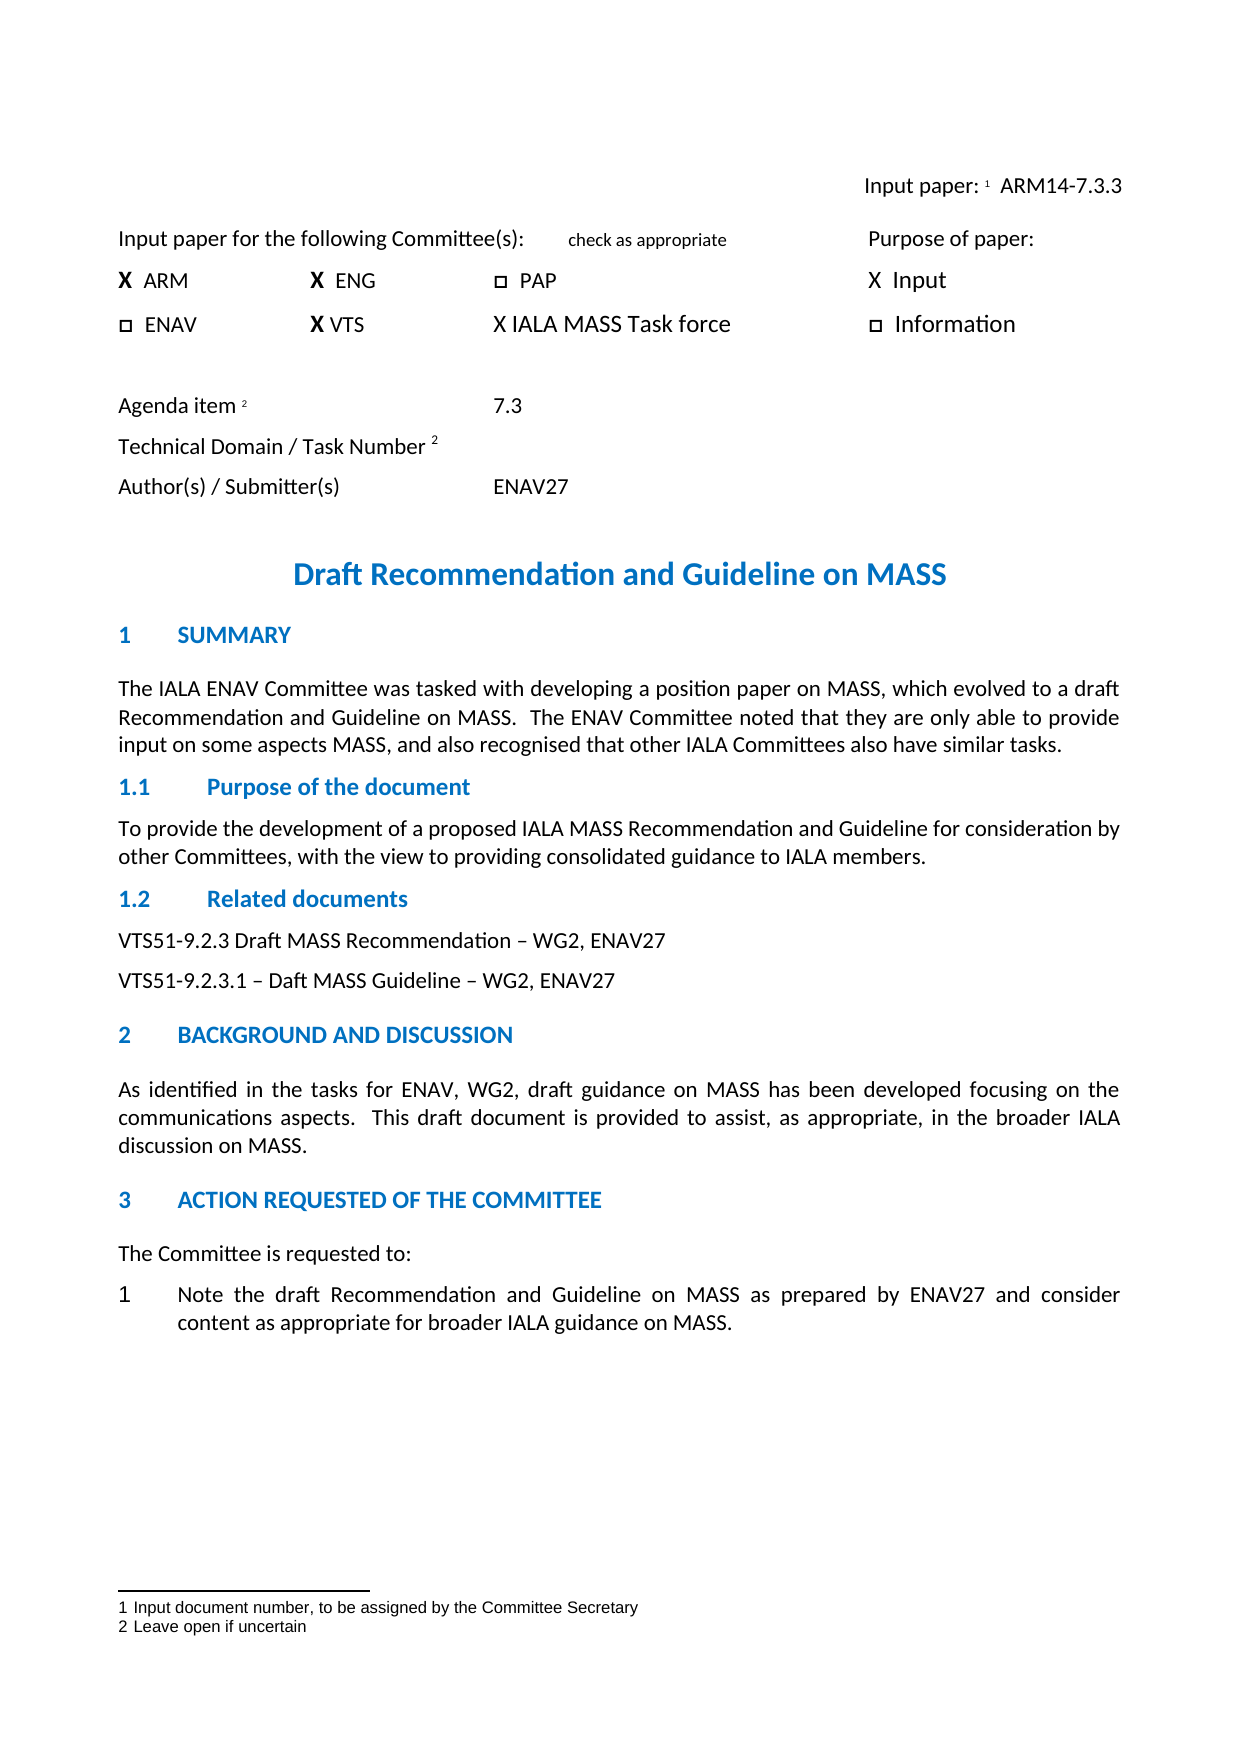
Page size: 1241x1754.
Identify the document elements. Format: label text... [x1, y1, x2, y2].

title Draft Recommendation and Guideline on MASS [118, 553, 1122, 594]
list Note the draft Recommendation and Guideline on MASS as prepared by ENAV27 and consider content as appropriate for broader IALA guidance on MASS. [118, 1280, 1122, 1336]
subtitle Background and discussion [118, 1019, 1122, 1050]
text The Committee is requested to: [118, 1239, 1122, 1267]
text Technical Domain / Task Number 2 [118, 432, 1122, 460]
text The IALA ENAV Committee was tasked with developing a position paper on MASS, which evolved to a draft Recommendation and Guideline on MASS. The ENAV Committee noted that they are only able to provide input on some aspects MASS, and also recognised that other IALA Committees also have similar tasks. [118, 674, 1122, 759]
subtitle Action requested of the Committee [118, 1184, 1122, 1214]
subtitle Summary [118, 619, 1122, 649]
text VTS51-9.2.3 Draft MASS Recommendation – WG2, ENAV27 [118, 926, 1122, 954]
text Input paper for the following Committee(s): check as appropriate Purpose of paper: [118, 224, 1122, 252]
text Author(s) / Submitter(s) ENAV27 [118, 472, 1122, 500]
text □ ENAV X VTS X IALA MASS Task force □ Information [118, 308, 1122, 338]
text Agenda item 7.3 [118, 391, 1122, 419]
text VTS51-9.2.3.1 – Daft MASS Guideline – WG2, ENAV27 [118, 966, 1122, 994]
text As identified in the tasks for ENAV, WG2, draft guidance on MASS has been developed focusing on the communications aspects. This draft document is provided to assist, as appropriate, in the broader IALA discussion on MASS. [118, 1075, 1122, 1159]
subtitle Related documents [118, 883, 1122, 913]
text X ARM X ENG □ PAP X Input [118, 265, 1122, 295]
text To provide the development of a proposed IALA MASS Recommendation and Guideline for consideration by other Committees, with the view to providing consolidated guidance to IALA members. [118, 814, 1122, 870]
text Input paper: ARM14-7.3.3 [118, 171, 1122, 199]
subtitle Purpose of the document [118, 771, 1122, 802]
